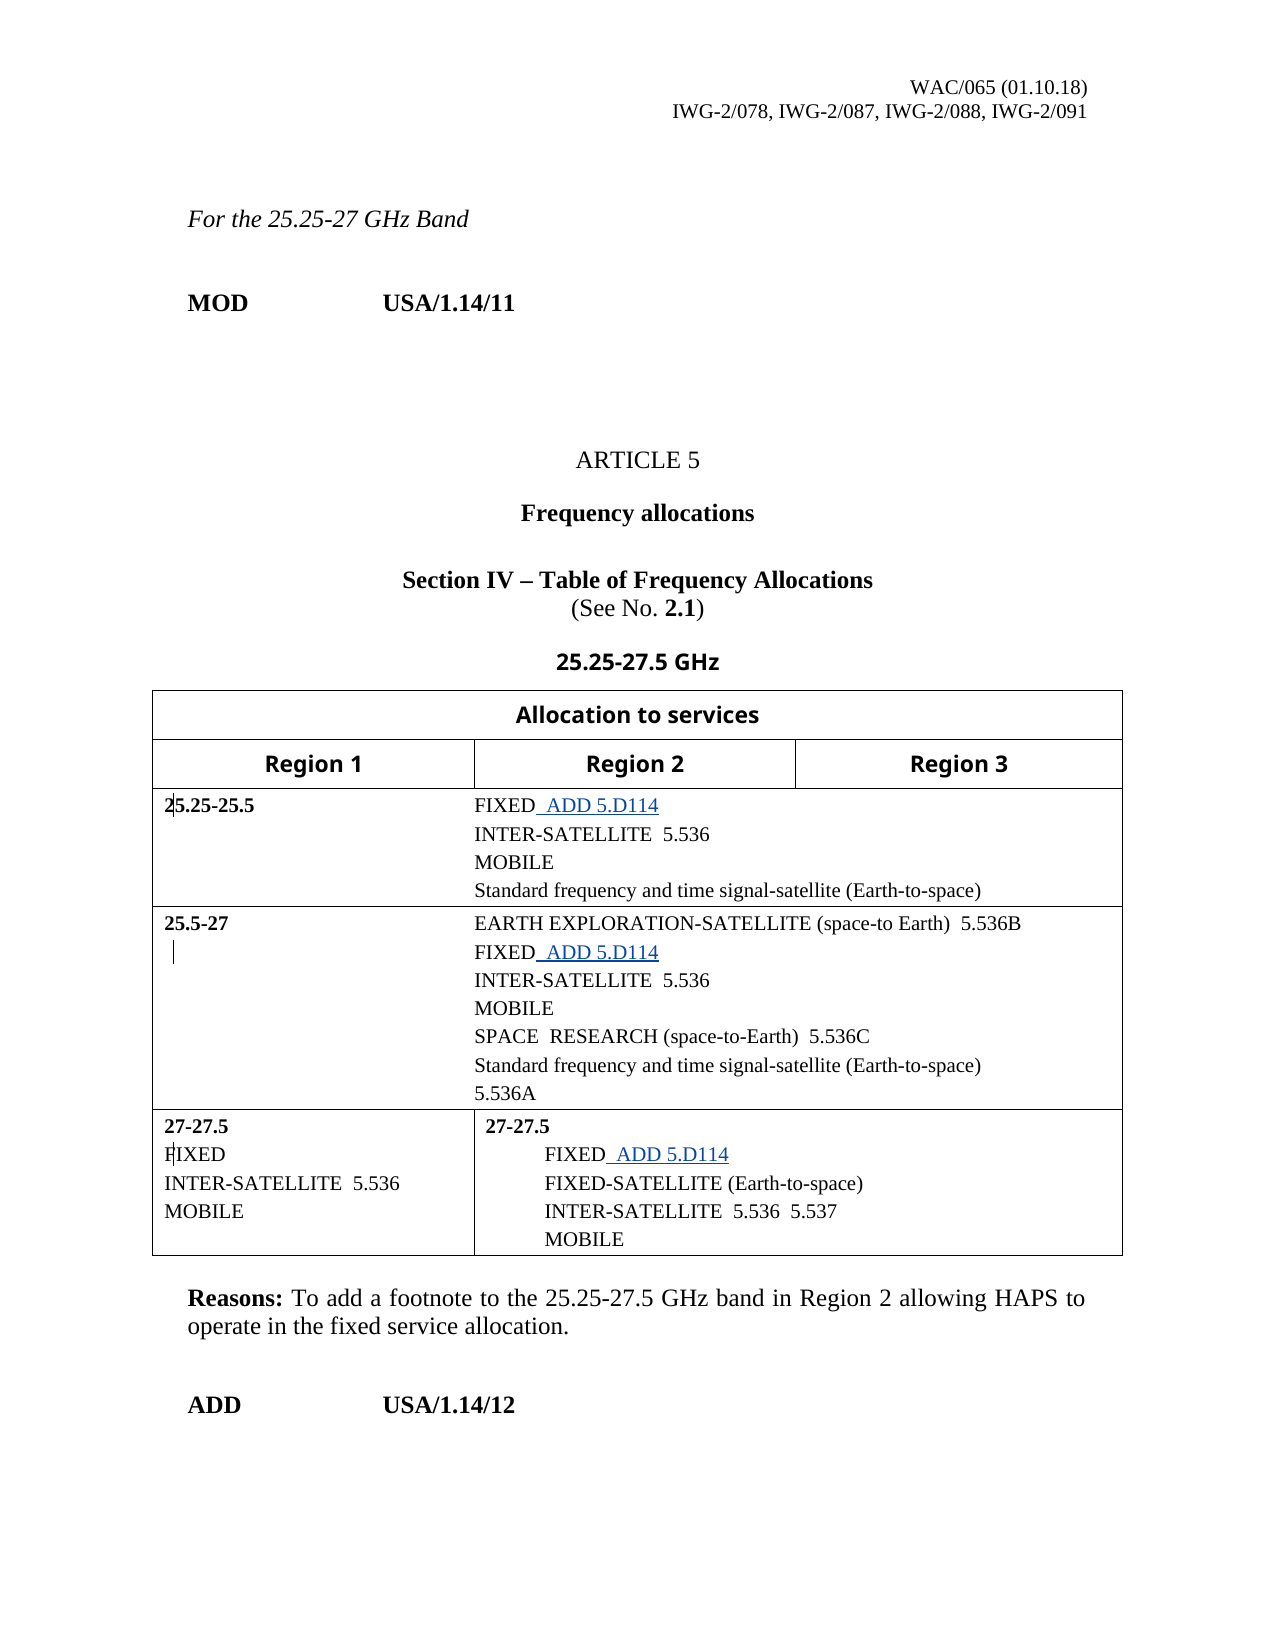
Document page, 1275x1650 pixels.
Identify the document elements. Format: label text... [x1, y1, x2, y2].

table_cell 25.25-25.5 FIXED INTER-SATELLITE 5.536 MOBILE Standard frequency and time signal-satellite (Earth-to-space) [153, 789, 1122, 906]
text 25.25-27.5 GHz [187, 646, 1087, 678]
text MOD USA/1.14/11 [187, 288, 1087, 317]
table_cell 25.5-27 EARTH EXPLORATION-SATELLITE (space-to Earth) 5.536B FIXED INTER-SATELLITE 5.536 MOBILE SPACE RESEARCH (space-to-Earth) 5.536C Standard frequency and time signal-satellite (Earth-to-space) 5.536A [153, 907, 1122, 1109]
table_cell 27-27.5 FIXED FIXED-SATELLITE (Earth-to-space) INTER-SATELLITE 5.536 5.537 MOBILE [475, 1110, 1122, 1255]
text ARTICLE 5 [187, 445, 1087, 473]
table_cell Region 3 [796, 740, 1122, 788]
text For the 25.25-27 GHz Band [187, 204, 1087, 232]
text Section IV – Table of Frequency Allocations (See No. 2.1) [187, 565, 1087, 646]
table_cell Region 1 [153, 740, 474, 788]
table_cell 27-27.5 FIXED INTER-SATELLITE 5.536 MOBILE [153, 1110, 474, 1255]
text Reasons: To add a footnote to the 25.25-27.5 GHz band in Region 2 allowing HAPS to operate in the fixed service allocation. [187, 1283, 1087, 1340]
text ADD USA/1.14/12 [187, 1390, 1087, 1418]
table_cell Region 2 [475, 740, 795, 788]
text Frequency allocations [187, 498, 1087, 527]
table_header Allocation to services [153, 691, 1122, 739]
